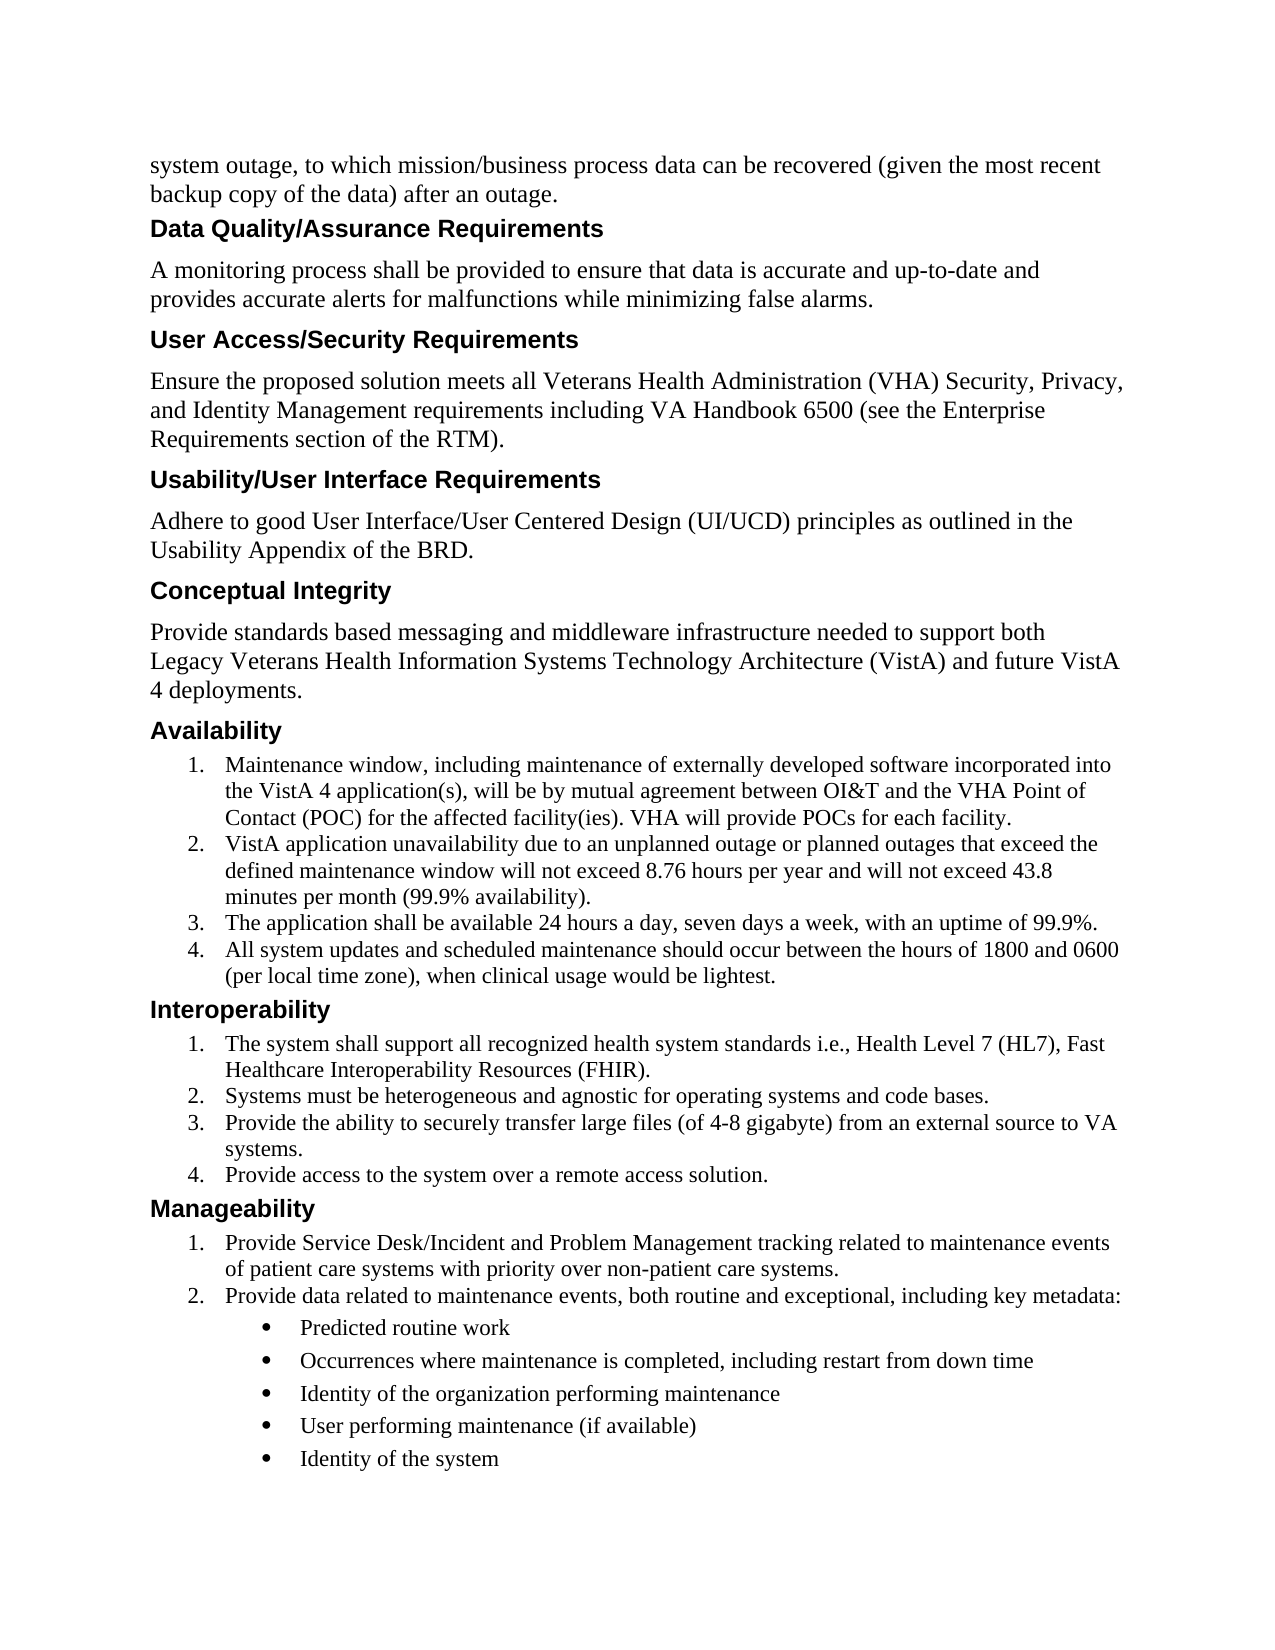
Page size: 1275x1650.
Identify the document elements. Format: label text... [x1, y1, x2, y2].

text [150, 150, 1125, 207]
text A monitoring process shall be provided to ensure that data is accurate and up-to-date and provides accurate alerts for malfunctions while minimizing false alarms. [150, 255, 1125, 312]
list The application shall be available 24 hours a day, seven days a week, with an uptime of 99.9%. [187, 909, 1125, 936]
text Identity of the system [262, 1445, 1125, 1471]
text Manageability [150, 1194, 1125, 1223]
text Data Quality/Assurance Requirements [150, 214, 1125, 242]
list The system shall support all recognized health system standards i.e., Health Level 7 (HL7), Fast Healthcare Interoperability Resources (FHIR). [187, 1030, 1125, 1082]
text User Access/Security Requirements [150, 325, 1125, 354]
list Provide Service Desk/Incident and Problem Management tracking related to maintenance events of patient care systems with priority over non-patient care systems. [187, 1229, 1125, 1282]
list Provide access to the system over a remote access solution. [187, 1161, 1125, 1188]
list Provide data related to maintenance events, both routine and exceptional, including key metadata: [187, 1282, 1125, 1308]
text Interoperability [150, 995, 1125, 1023]
list Systems must be heterogeneous and agnostic for operating systems and code bases. [187, 1082, 1125, 1109]
text Adhere to good User Interface/User Centered Design (UI/UCD) principles as outlined in the Usability Appendix of the BRD. [150, 506, 1125, 564]
list Maintenance window, including maintenance of externally developed software incorporated into the VistA 4 application(s), will be by mutual agreement between OI&T and the VHA Point of Contact (POC) for the affected facility(ies). VHA will provide POCs for each facility. [187, 751, 1125, 830]
text Identity of the organization performing maintenance [262, 1379, 1125, 1406]
text Provide standards based messaging and middleware infrastructure needed to support both Legacy Veterans Health Information Systems Technology Architecture (VistA) and future VistA 4 deployments. [150, 617, 1125, 704]
text Usability/User Interface Requirements [150, 465, 1125, 494]
list VistA application unavailability due to an unplanned outage or planned outages that exceed the defined maintenance window will not exceed 8.76 hours per year and will not exceed 43.8 minutes per month (99.9% availability). [187, 830, 1125, 909]
text Availability [150, 716, 1125, 745]
text Conceptual Integrity [150, 576, 1125, 605]
text Occurrences where maintenance is completed, including restart from down time [262, 1347, 1125, 1373]
list Provide the ability to securely transfer large files (of 4-8 gigabyte) from an external source to VA systems. [187, 1109, 1125, 1161]
text User performing maintenance (if available) [262, 1412, 1125, 1438]
text Ensure the proposed solution meets all Veterans Health Administration (VHA) Security, Privacy, and Identity Management requirements including VA Handbook 6500 (see the Enterprise Requirements section of the RTM). [150, 366, 1125, 452]
text Predicted routine work [262, 1314, 1125, 1341]
list All system updates and scheduled maintenance should occur between the hours of 1800 and 0600 (per local time zone), when clinical usage would be lightest. [187, 936, 1125, 988]
